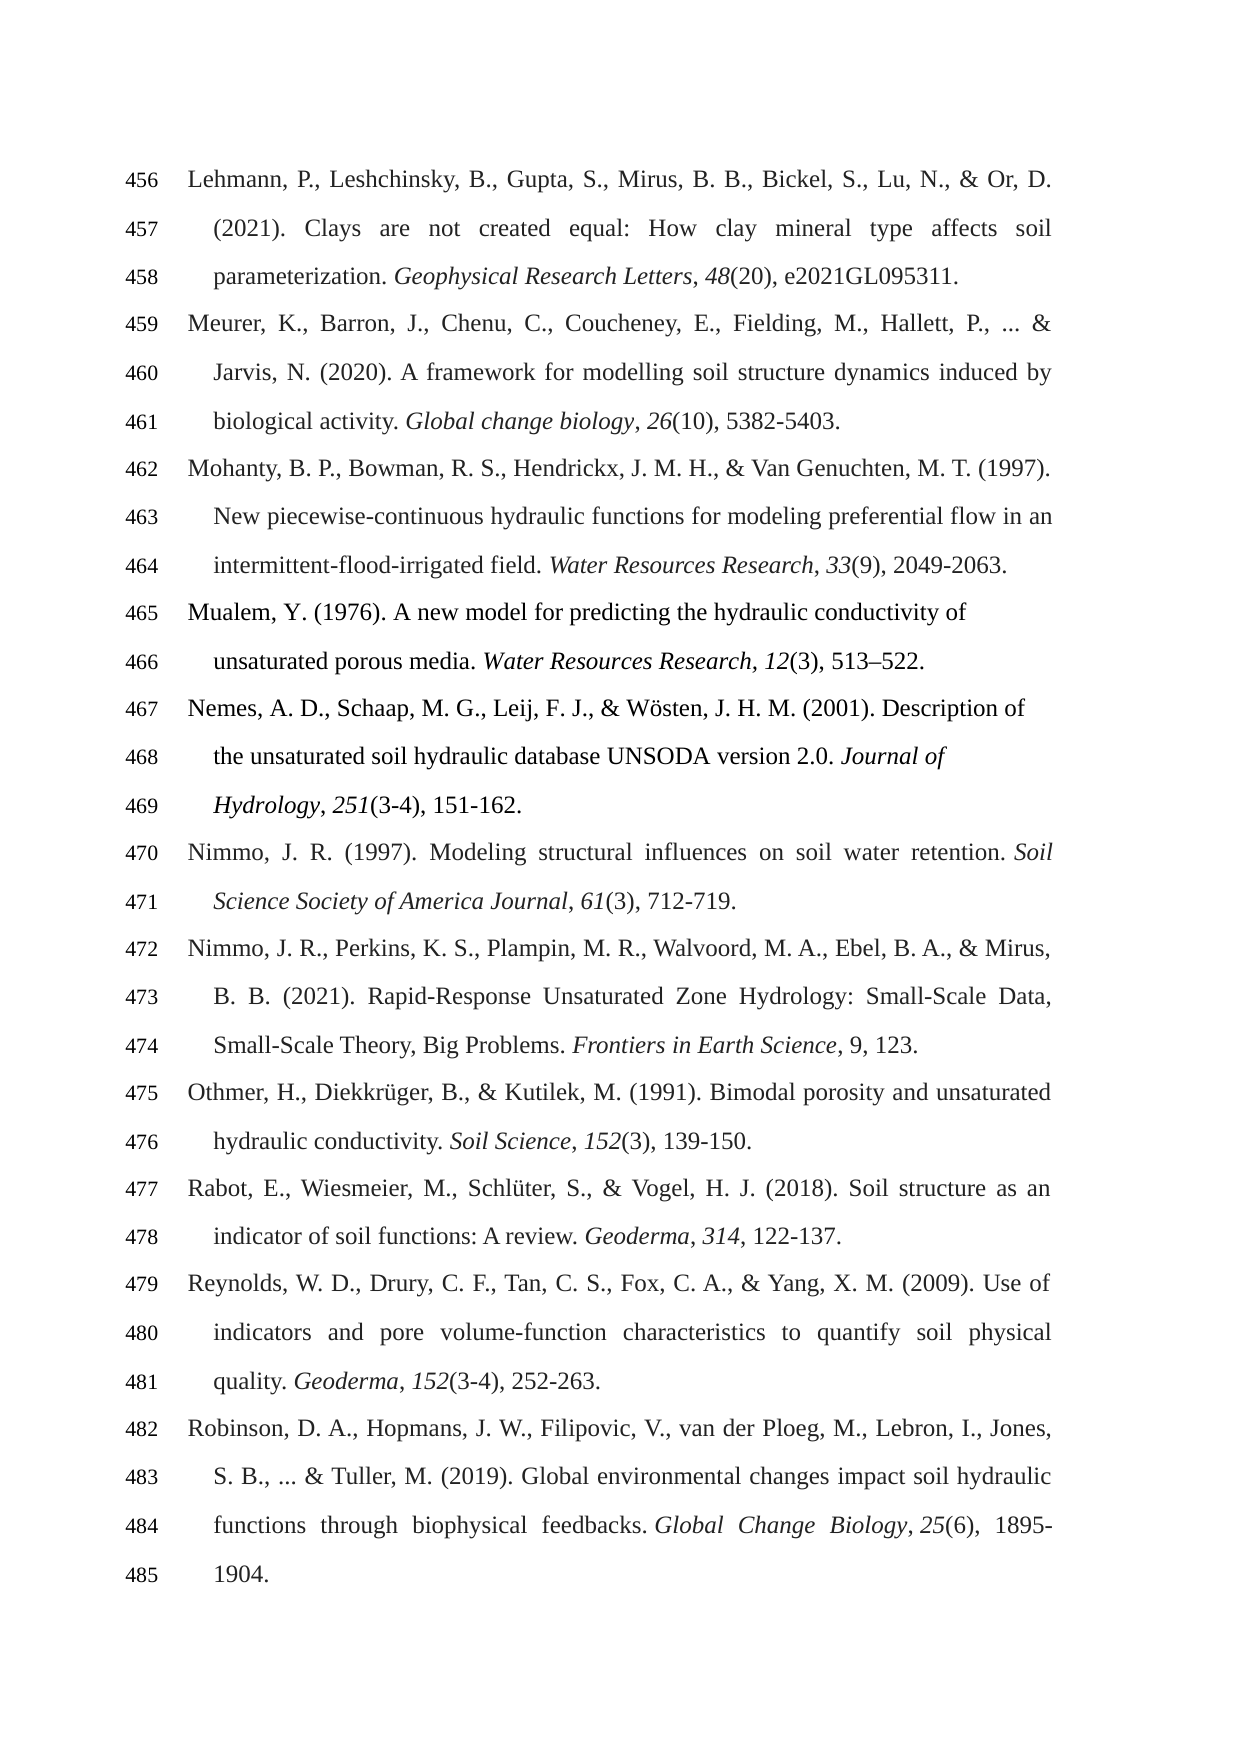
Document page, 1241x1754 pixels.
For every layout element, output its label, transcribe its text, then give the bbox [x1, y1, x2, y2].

text Reynolds, W. D., Drury, C. F., Tan, C. S., Fox, C. A., & Yang, X. M. (2009). Use of indicators and pore volume-function characteristics to quantify soil physical quality. Geoderma, 152(3-4), 252-263. [187, 1266, 1053, 1396]
text Nimmo, J. R. (1997). Modeling structural influences on soil water retention. Soil Science Society of America Journal, 61(3), 712-719. [187, 835, 1053, 916]
text Robinson, D. A., Hopmans, J. W., Filipovic, V., van der Ploeg, M., Lebron, I., Jones, S. B., ... & Tuller, M. (2019). Global environmental changes impact soil hydraulic functions through biophysical feedbacks. Global Change Biology, 25(6), 1895-1904. [187, 1411, 1053, 1589]
text Othmer, H., Diekkrüger, B., & Kutilek, M. (1991). Bimodal porosity and unsaturated hydraulic conductivity. Soil Science, 152(3), 139-150. [187, 1075, 1053, 1156]
text Rabot, E., Wiesmeier, M., Schlüter, S., & Vogel, H. J. (2018). Soil structure as an indicator of soil functions: A review. Geoderma, 314, 122-137. [187, 1171, 1053, 1252]
text Meurer, K., Barron, J., Chenu, C., Coucheney, E., Fielding, M., Hallett, P., ... & Jarvis, N. (2020). A framework for modelling soil structure dynamics induced by biological activity. Global change biology, 26(10), 5382-5403. [187, 306, 1053, 436]
text Mualem, Y. (1976). A new model for predicting the hydraulic conductivity of unsaturated porous media. Water Resources Research, 12(3), 513–522. [187, 595, 1053, 676]
text Lehmann, P., Leshchinsky, B., Gupta, S., Mirus, B. B., Bickel, S., Lu, N., & Or, D. (2021). Clays are not created equal: How clay mineral type affects soil parameterization. Geophysical Research Letters, 48(20), e2021GL095311. [187, 162, 1053, 292]
text Nemes, A. D., Schaap, M. G., Leij, F. J., & Wösten, J. H. M. (2001). Description of the unsaturated soil hydraulic database UNSODA version 2.0. Journal of Hydrology, 251(3-4), 151-162. [187, 691, 1053, 821]
text Nimmo, J. R., Perkins, K. S., Plampin, M. R., Walvoord, M. A., Ebel, B. A., & Mirus, B. B. (2021). Rapid-Response Unsaturated Zone Hydrology: Small-Scale Data, Small-Scale Theory, Big Problems. Frontiers in Earth Science, 9, 123. [187, 931, 1053, 1061]
text Mohanty, B. P., Bowman, R. S., Hendrickx, J. M. H., & Van Genuchten, M. T. (1997). New piecewise‐continuous hydraulic functions for modeling preferential flow in an intermittent‐flood‐irrigated field. Water Resources Research, 33(9), 2049-2063. [187, 451, 1053, 581]
